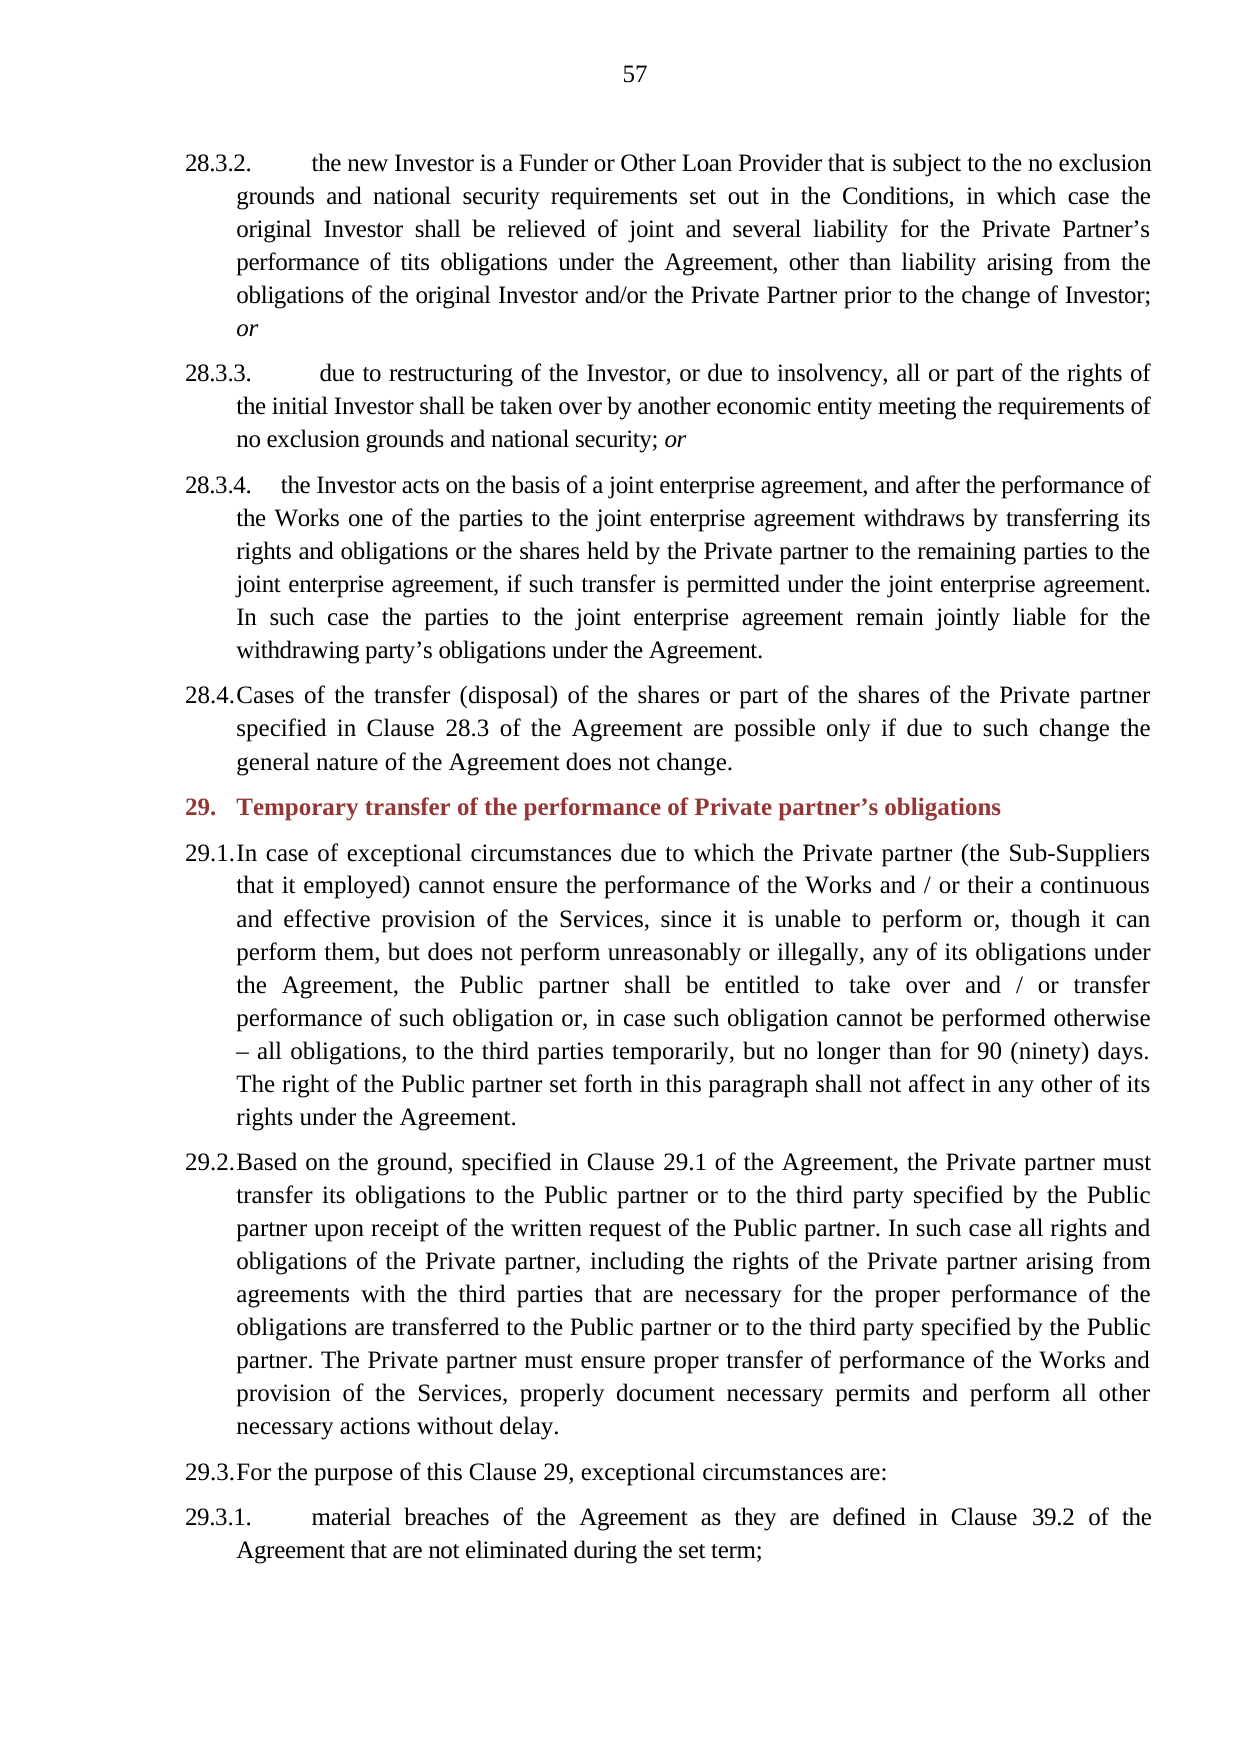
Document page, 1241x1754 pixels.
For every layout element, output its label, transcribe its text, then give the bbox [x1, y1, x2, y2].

subtitle Temporary transfer of the performance of Private partner’s obligations [185, 792, 1152, 821]
text the Investor acts on the basis of a joint enterprise agreement, and after the performance of the Works one of the parties to the joint enterprise agreement withdraws by transferring its rights and obligations or the shares held by the Private partner to the remaining parties to the joint enterprise agreement, if such transfer is permitted under the joint enterprise agreement. In such case the parties to the joint enterprise agreement remain jointly liable for the withdrawing party’s obligations under the Agreement. [185, 470, 1152, 664]
text Based on the ground, specified in Clause 29.1 of the Agreement, the Private partner must transfer its obligations to the Public partner or to the third party specified by the Public partner upon receipt of the written request of the Public partner. In such case all rights and obligations of the Private partner, including the rights of the Private partner arising from agreements with the third parties that are necessary for the proper performance of the obligations are transferred to the Public partner or to the third party specified by the Public partner. The Private partner must ensure proper transfer of performance of the Works and provision of the Services, properly document necessary permits and perform all other necessary actions without delay. [185, 1147, 1152, 1440]
text due to restructuring of the Investor, or due to insolvency, all or part of the rights of the initial Investor shall be taken over by another economic entity meeting the requirements of no exclusion grounds and national security; or [185, 358, 1152, 453]
text In case of exceptional circumstances due to which the Private partner (the Sub-Suppliers that it employed) cannot ensure the performance of the Works and / or their a continuous and effective provision of the Services, since it is unable to perform or, though it can perform them, but does not perform unreasonably or illegally, any of its obligations under the Agreement, the Public partner shall be entitled to take over and / or transfer performance of such obligation or, in case such obligation cannot be performed otherwise – all obligations, to the third parties temporarily, but no longer than for 90 (ninety) days. The right of the Public partner set forth in this paragraph shall not affect in any other of its rights under the Agreement. [185, 838, 1152, 1131]
text For the purpose of this Clause 29, exceptional circumstances are: [185, 1457, 1152, 1486]
text material breaches of the Agreement as they are defined in Clause 39.2 of the Agreement that are not eliminated during the set term; [185, 1502, 1152, 1564]
text the new Investor is a Funder or Other Loan Provider that is subject to the no exclusion grounds and national security requirements set out in the Conditions, in which case the original Investor shall be relieved of joint and several liability for the Private Partner’s performance of tits obligations under the Agreement, other than liability arising from the obligations of the original Investor and/or the Private Partner prior to the change of Investor; or [185, 148, 1152, 342]
text Cases of the transfer (disposal) of the shares or part of the shares of the Private partner specified in Clause 28.3 of the Agreement are possible only if due to such change the general nature of the Agreement does not change. [185, 681, 1152, 775]
